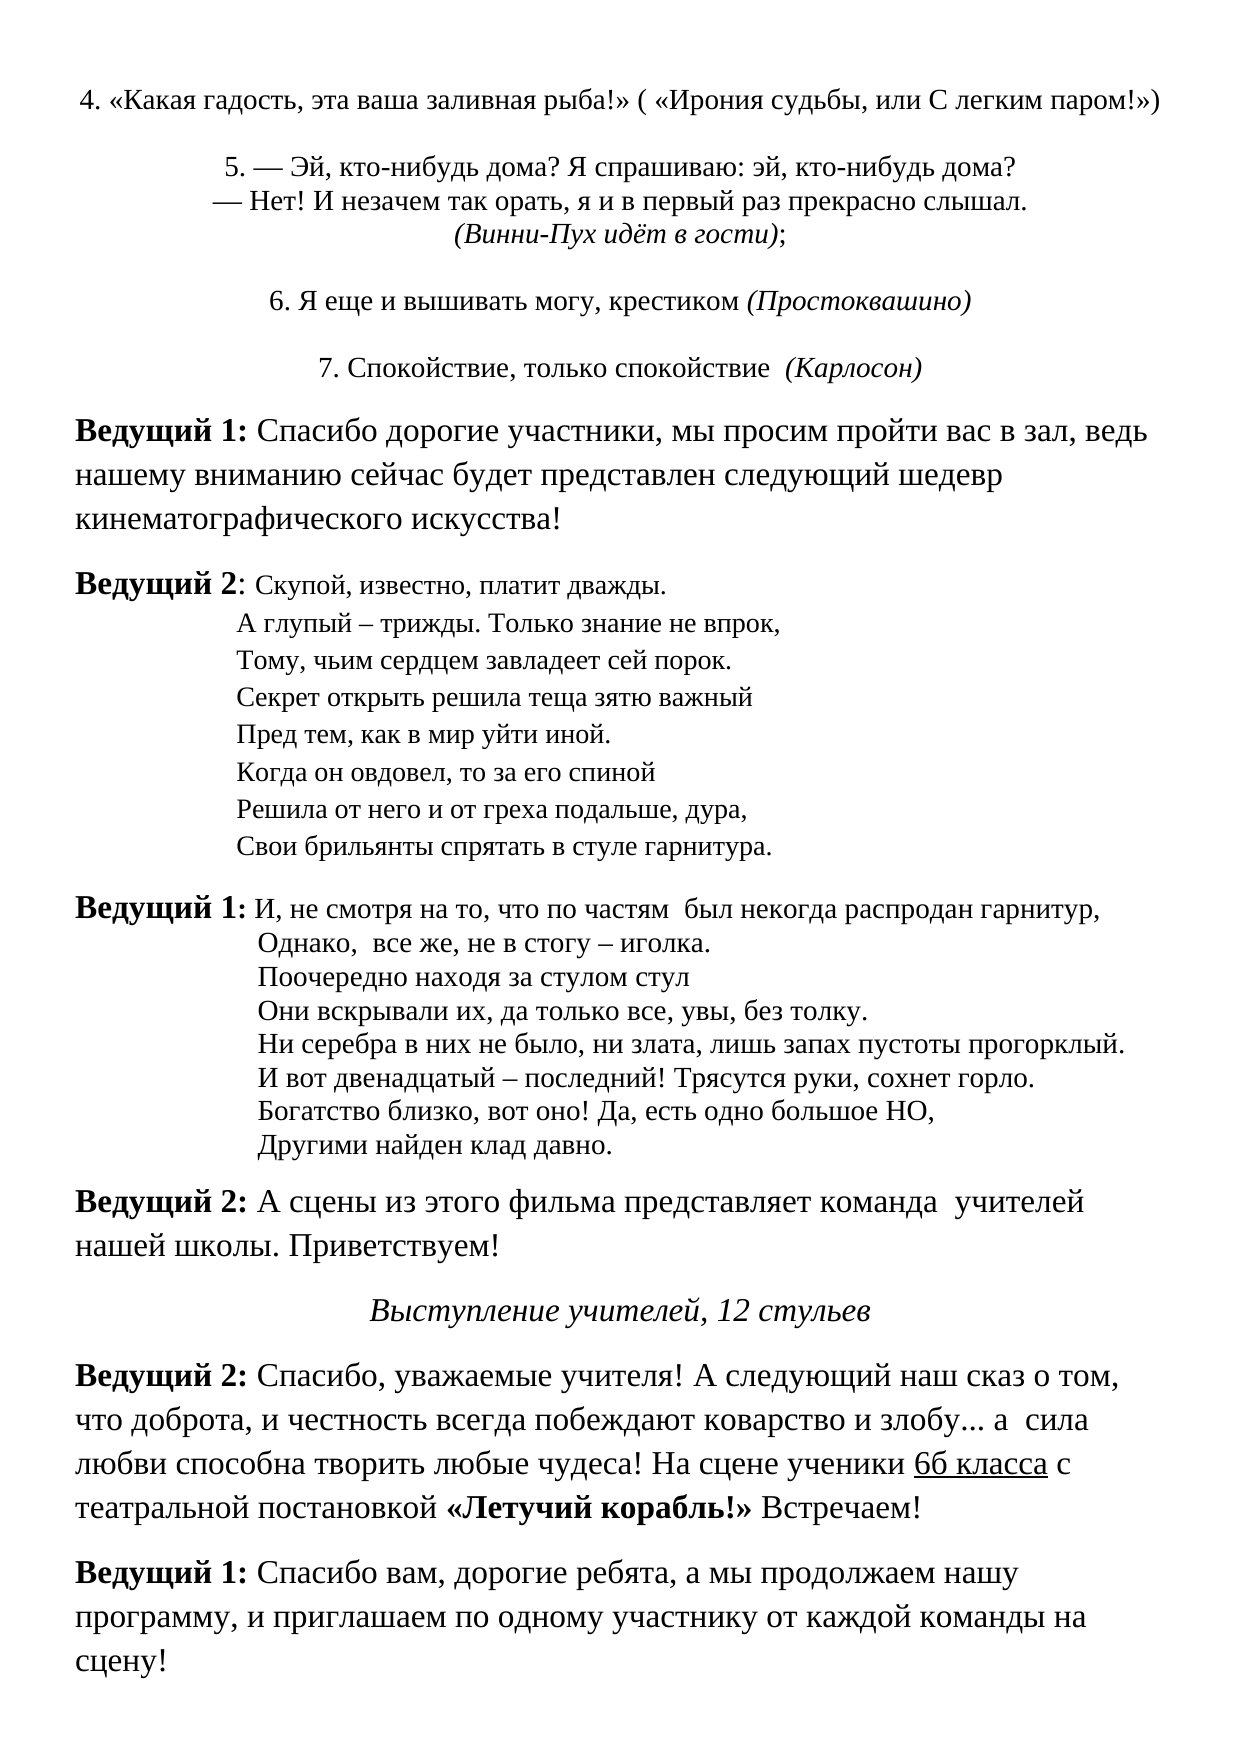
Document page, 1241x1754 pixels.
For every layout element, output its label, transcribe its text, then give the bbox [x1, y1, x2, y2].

text 7. Спокойствие, только спокойствие (Карлосон) [75, 351, 1165, 384]
text 5. — Эй, кто-нибудь дома? Я спрашиваю: эй, кто-нибудь дома? — Нет! И незачем так орать, я и в первый раз прекрасно слышал. [75, 116, 1165, 216]
text Ведущий 1: И, не смотря на то, что по частям был некогда распродан гарнитур, Однако, все же, не в стогу – иголка. Поочередно находя за стулом стул Они вскрывали их, да только все, увы, без толку. Ни серебра в них не было, ни злата, лишь запах пустоты прогорклый. И вот двенадцатый – последний! Трясутся руки, сохнет горло. Богатство близко, вот оно! Да, есть одно большое НО, Другими найден клад давно. [75, 887, 1165, 1160]
text Выступление учителей, 12 стульев [75, 1290, 1165, 1328]
text Ведущий 2: А сцены из этого фильма представляет команда учителей нашей школы. Приветствуем! [75, 1181, 1165, 1263]
text Ведущий 1: Спасибо дорогие участники, мы просим пройти вас в зал, ведь нашему вниманию сейчас будет представлен следующий шедевр кинематографического искусства! [75, 410, 1165, 536]
text Ведущий 1: Спасибо вам, дорогие ребята, а мы продолжаем нашу программу, и приглашаем по одному участнику от каждой команды на сцену! [75, 1552, 1165, 1678]
text Ведущий 2: Скупой, известно, платит дважды. А глупый – трижды. Только знание не впрок, Тому, чьим сердцем завладеет сей порок. Секрет открыть решила теща зятю важный Пред тем, как в мир уйти иной. Когда он овдовел, то за его спиной Решила от него и от греха подальше, дура, Свои брильянты спрятать в стуле гарнитура. [75, 563, 1165, 862]
text (Винни-Пух идёт в гости); 6. Я еще и вышивать могу, крестиком (Простоквашино) [75, 216, 1165, 317]
text 4. «Какая гадость, эта ваша заливная рыба!» ( «Ирония судьбы, или С легким паром!») [75, 75, 1165, 116]
text Ведущий 2: Спасибо, уважаемые учителя! А следующий наш сказ о том, что доброта, и честность всегда побеждают коварство и злобу... а сила любви способна творить любые чудеса! На сцене ученики 6б класса с театральной постановкой «Летучий корабль!» Встречаем! [75, 1355, 1165, 1526]
